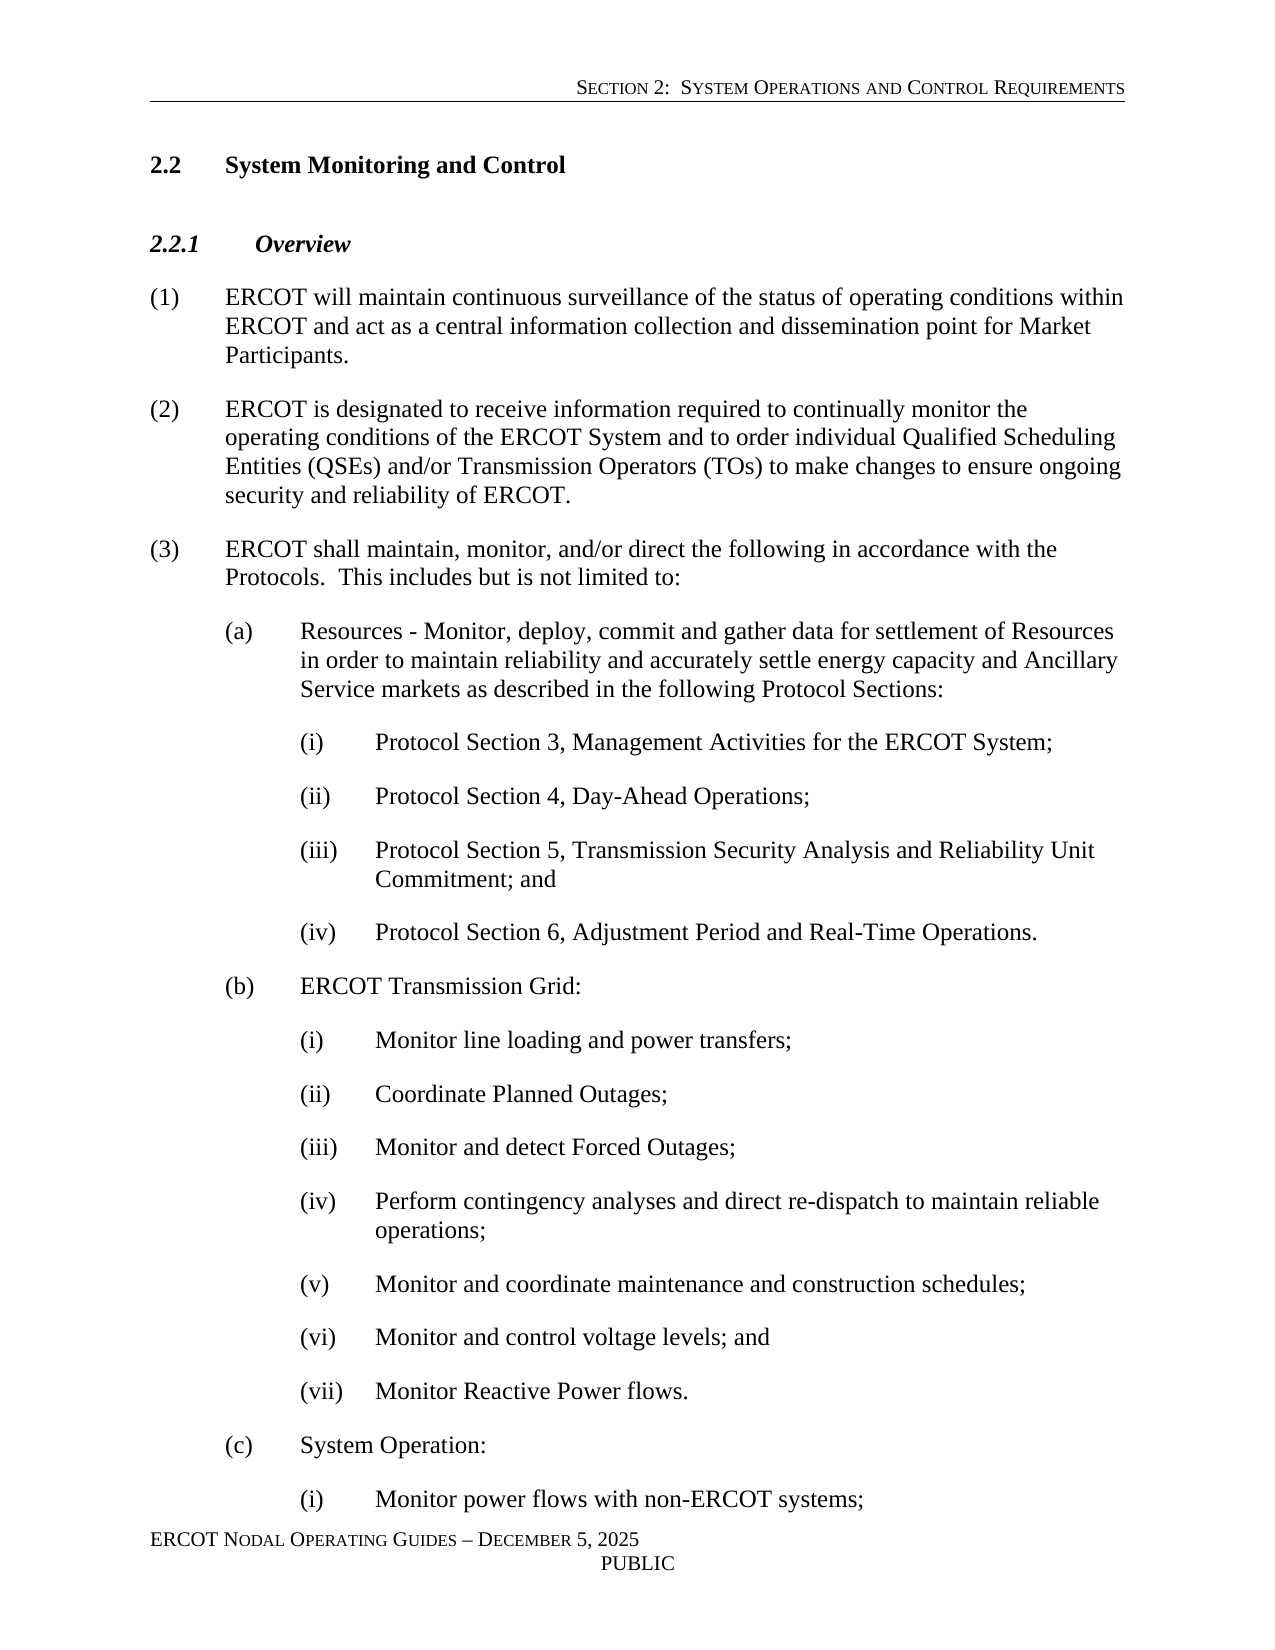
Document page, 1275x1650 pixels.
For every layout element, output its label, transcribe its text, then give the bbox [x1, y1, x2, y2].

list (i) Protocol Section 3, Management Activities for the ERCOT System; [300, 727, 1125, 756]
list (vi) Monitor and control voltage levels; and [300, 1322, 1125, 1351]
list (iv) Protocol Section 6, Adjustment Period and Real-Time Operations. [300, 917, 1125, 946]
list (iii) Monitor and detect Forced Outages; [300, 1132, 1125, 1161]
text 2.2 System Monitoring and Control [150, 150, 1125, 179]
text (3) ERCOT shall maintain, monitor, and/or direct the following in accordance with the Protocols. This includes but is not limited to: [150, 534, 1125, 591]
list (vii) Monitor Reactive Power flows. [300, 1376, 1125, 1405]
text (2) ERCOT is designated to receive information required to continually monitor the operating conditions of the ERCOT System and to order individual Qualified Scheduling Entities (QSEs) and/or Transmission Operators (TOs) to make changes to ensure ongoing security and reliability of ERCOT. [150, 394, 1125, 509]
list (i) Monitor power flows with non-ERCOT systems; [300, 1484, 1125, 1512]
text (1) ERCOT will maintain continuous surveillance of the status of operating conditions within ERCOT and act as a central information collection and dissemination point for Market Participants. [150, 282, 1125, 369]
list (v) Monitor and coordinate maintenance and construction schedules; [300, 1269, 1125, 1297]
list (ii) Protocol Section 4, Day-Ahead Operations; [300, 781, 1125, 810]
list (iv) Perform contingency analyses and direct re-dispatch to maintain reliable operations; [300, 1186, 1125, 1244]
list (c) System Operation: [225, 1430, 1125, 1459]
list (b) ERCOT Transmission Grid: [225, 971, 1125, 1000]
list (i) Monitor line loading and power transfers; [300, 1025, 1125, 1054]
list (ii) Coordinate Planned Outages; [300, 1079, 1125, 1107]
text 2.2.1 Overview [150, 229, 1125, 257]
list (a) Resources - Monitor, deploy, commit and gather data for settlement of Resources in order to maintain reliability and accurately settle energy capacity and Ancillary Service markets as described in the following Protocol Sections: [225, 616, 1125, 702]
list (iii) Protocol Section 5, Transmission Security Analysis and Reliability Unit Commitment; and [300, 835, 1125, 892]
